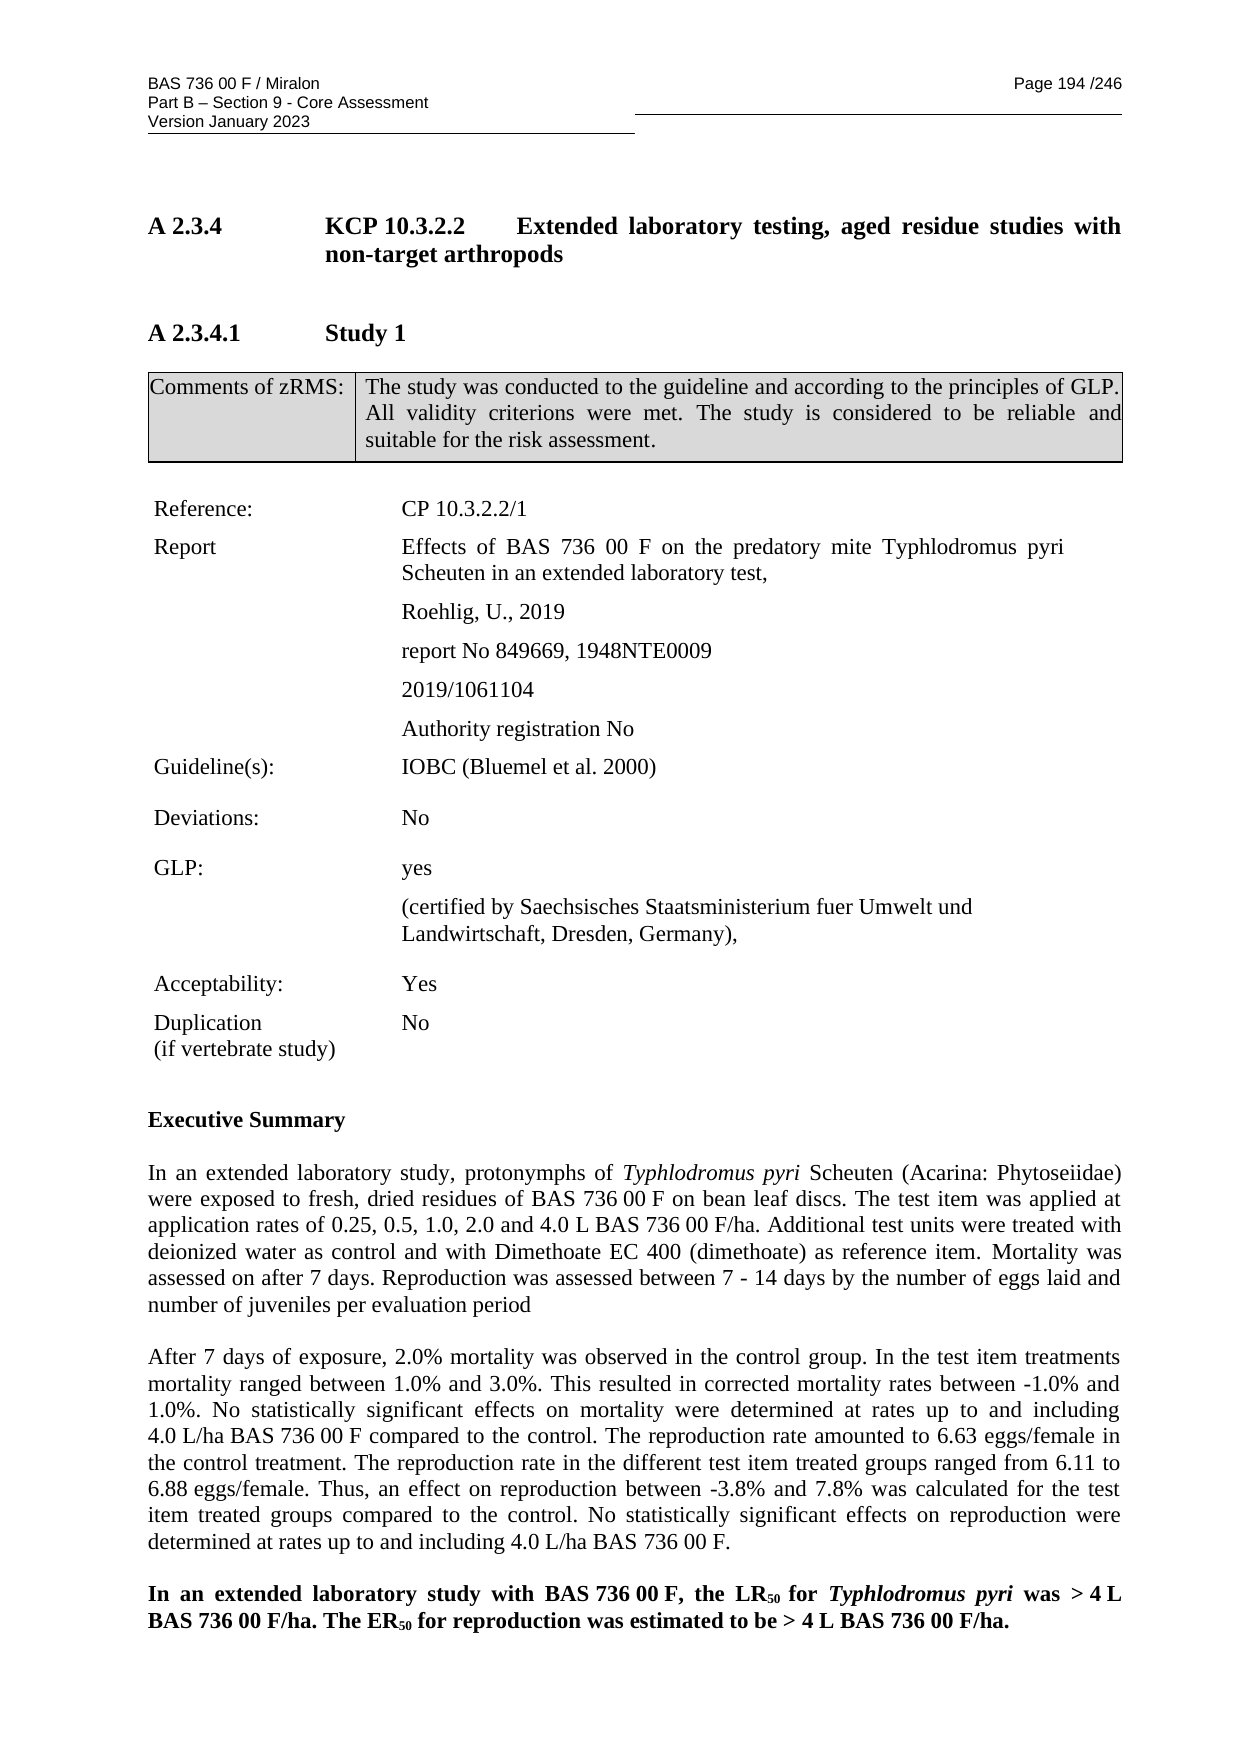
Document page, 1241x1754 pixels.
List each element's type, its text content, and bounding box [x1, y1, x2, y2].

text In an extended laboratory study with BAS 736 00 F, the LR50 for Typhlodromus pyri was > 4 L BAS 736 00 F/ha. The ER50 for reproduction was estimated to be > 4 L BAS 736 00 F/ha. [148, 1581, 1122, 1633]
text After 7 days of exposure, 2.0% mortality was observed in the control group. In the test item treatments mortality ranged between 1.0% and 3.0%. This resulted in corrected mortality rates between -1.0% and 1.0%. No statistically significant effects on mortality were determined at rates up to and including 4.0 L/ha BAS 736 00 F compared to the control. The reproduction rate amounted to 6.63 eggs/female in the control treatment. The reproduction rate in the different test item treated groups ranged from 6.11 to 6.88 eggs/female. Thus, an effect on reproduction between -3.8% and 7.8% was calculated for the test item treated groups compared to the control. No statistically significant effects on reproduction were determined at rates up to and including 4.0 L/ha BAS 736 00 F. [148, 1343, 1122, 1554]
text Study 1 [148, 318, 1122, 347]
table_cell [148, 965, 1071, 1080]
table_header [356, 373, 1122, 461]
text In an extended laboratory study, protonymphs of Typhlodromus pyri Scheuten (Acarina: Phytoseiidae) were exposed to fresh, dried residues of BAS 736 00 F on bean leaf discs. The test item was applied at application rates of 0.25, 0.5, 1.0, 2.0 and 4.0 L BAS 736 00 F/ha. Additional test units were treated with deionized water as control and with Dimethoate EC 400 (dimethoate) as reference item. Mortality was assessed on after 7 days. Reproduction was assessed between 7 - 14 days by the number of eggs laid and number of juveniles per evaluation period [148, 1159, 1122, 1317]
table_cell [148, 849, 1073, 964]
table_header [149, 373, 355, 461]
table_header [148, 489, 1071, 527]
text KCP 10.3.2.2 Extended laboratory testing, aged residue studies with non-target arthropods [148, 211, 1122, 268]
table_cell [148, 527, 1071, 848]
text Executive Summary [148, 1106, 1122, 1132]
